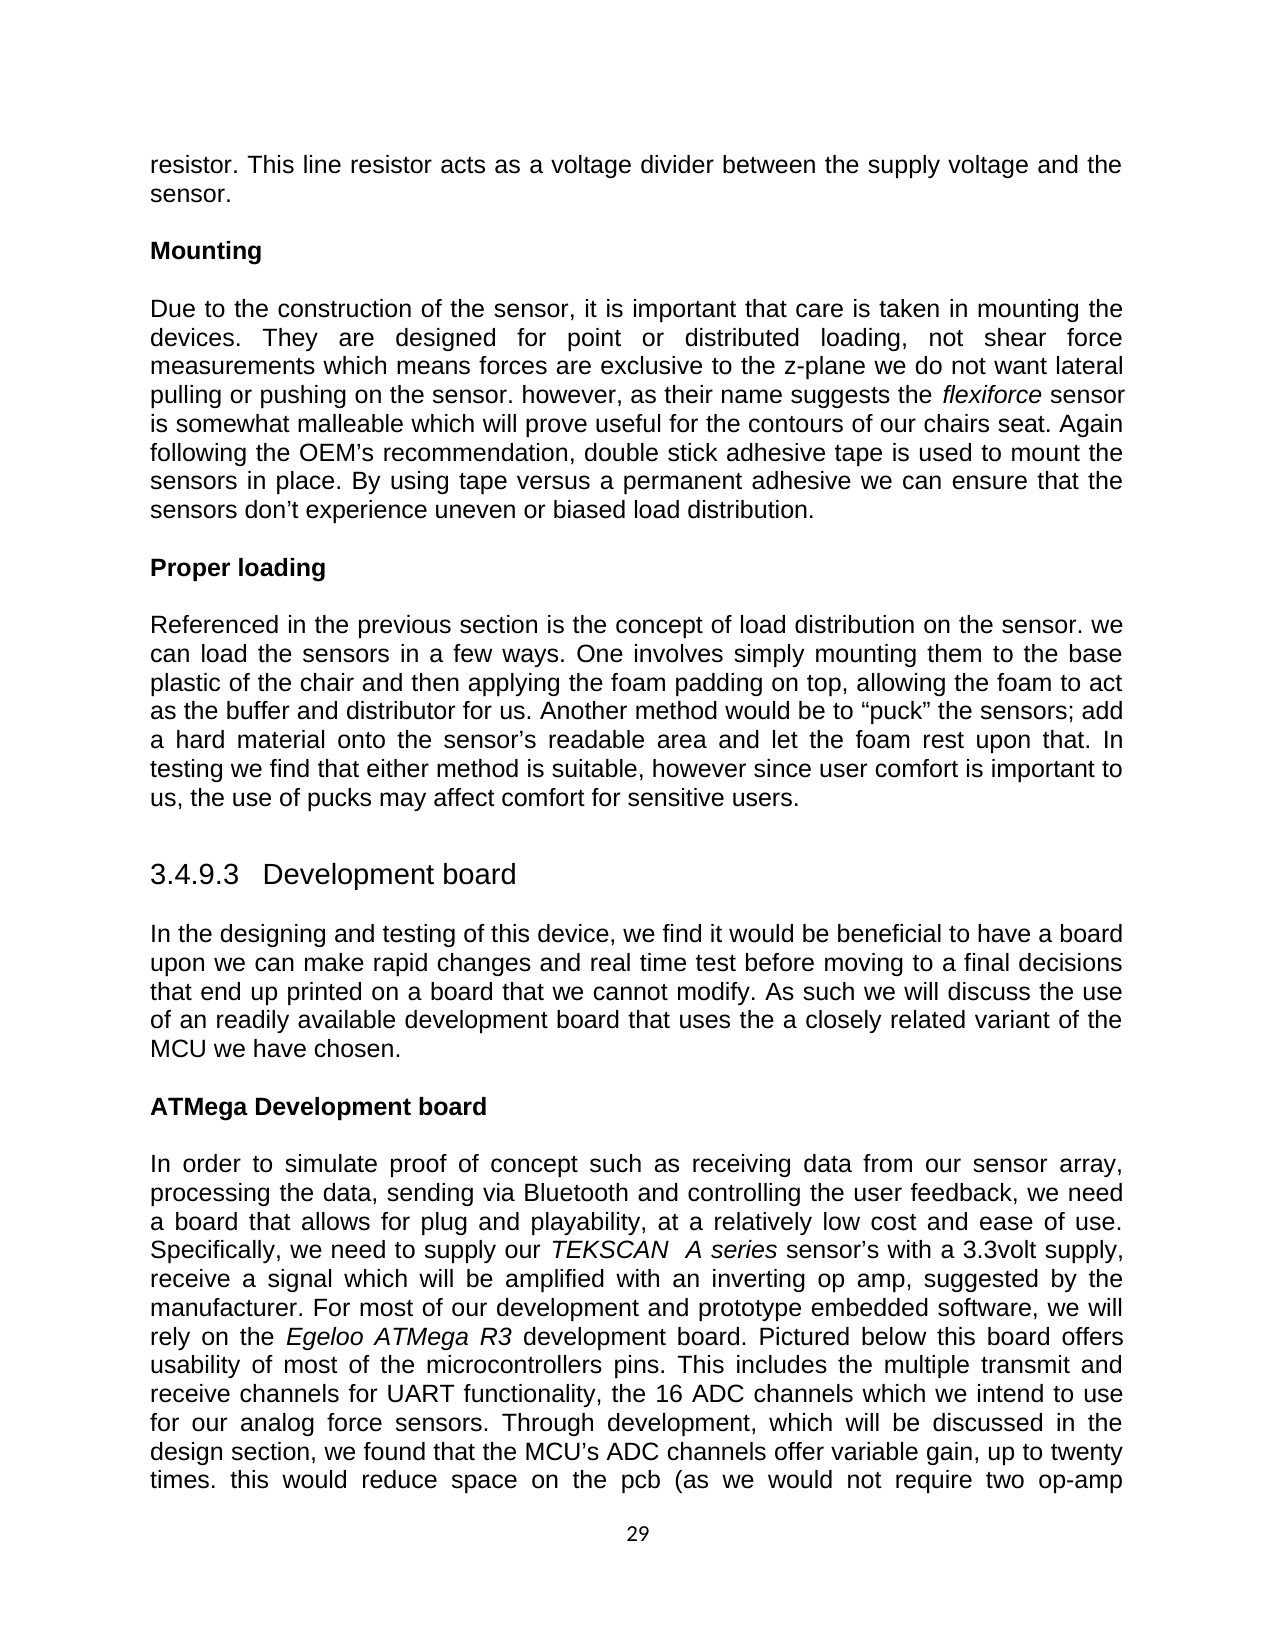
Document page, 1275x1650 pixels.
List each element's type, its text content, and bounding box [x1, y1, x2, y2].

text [150, 150, 1125, 207]
text In the designing and testing of this device, we find it would be beneficial to have a board upon we can make rapid changes and real time test before moving to a final decisions that end up printed on a board that we cannot modify. As such we will discuss the use of an readily available development board that uses the a closely related variant of the MCU we have chosen. [150, 919, 1125, 1063]
text Referenced in the previous section is the concept of load distribution on the sensor. we can load the sensors in a few ways. One involves simply mounting them to the base plastic of the chair and then applying the foam padding on top, allowing the foam to act as the buffer and distributor for us. Another method would be to “puck” the sensors; add a hard material onto the sensor’s readable area and let the foam rest upon that. In testing we find that either method is suitable, however since user comfort is important to us, the use of pucks may affect comfort for sensitive users. [150, 610, 1125, 811]
text ATMega Development board [150, 1091, 1125, 1120]
text Mounting [150, 236, 1125, 265]
text Proper loading [150, 552, 1125, 581]
subtitle Development board [150, 857, 1125, 890]
text Due to the construction of the sensor, it is important that care is taken in mounting the devices. They are designed for point or distributed loading, not shear force measurements which means forces are exclusive to the z-plane we do not want lateral pulling or pushing on the sensor. however, as their name suggests the flexiforce sensor is somewhat malleable which will prove useful for the contours of our chairs seat. Again following the OEM’s recommendation, double stick adhesive tape is used to mount the sensors in place. By using tape versus a permanent adhesive we can ensure that the sensors don’t experience uneven or biased load distribution. [150, 294, 1125, 524]
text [150, 1149, 1125, 1494]
